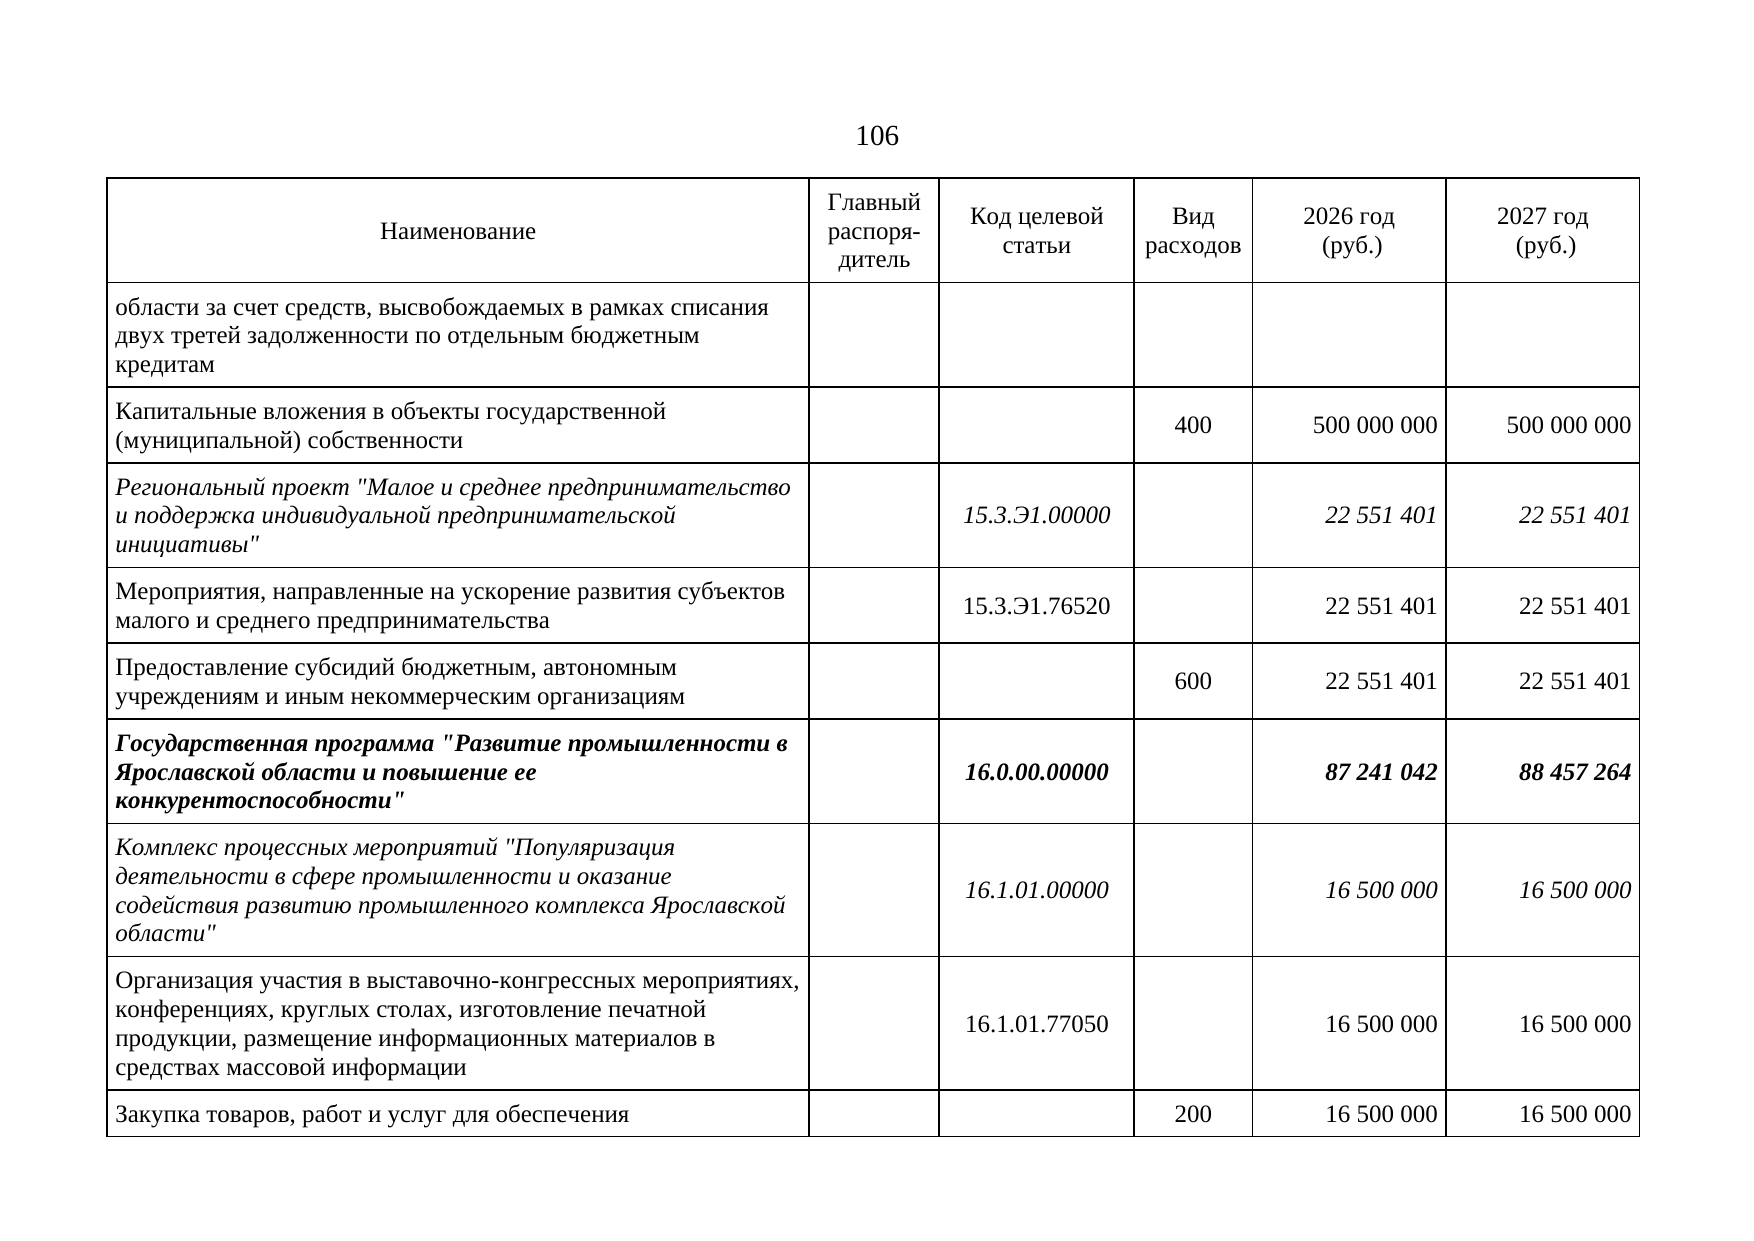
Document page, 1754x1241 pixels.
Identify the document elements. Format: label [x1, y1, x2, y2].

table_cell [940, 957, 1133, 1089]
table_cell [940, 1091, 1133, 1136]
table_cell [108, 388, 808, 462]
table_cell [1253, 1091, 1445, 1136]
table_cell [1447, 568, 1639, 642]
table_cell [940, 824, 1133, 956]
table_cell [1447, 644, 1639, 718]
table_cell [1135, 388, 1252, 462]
table_header [1447, 179, 1639, 282]
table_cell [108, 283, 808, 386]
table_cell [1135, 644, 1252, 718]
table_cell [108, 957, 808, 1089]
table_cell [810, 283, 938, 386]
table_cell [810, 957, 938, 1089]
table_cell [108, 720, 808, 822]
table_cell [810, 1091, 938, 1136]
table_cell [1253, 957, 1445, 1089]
table_header [810, 179, 938, 282]
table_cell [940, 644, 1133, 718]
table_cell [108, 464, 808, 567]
table_header [940, 179, 1133, 282]
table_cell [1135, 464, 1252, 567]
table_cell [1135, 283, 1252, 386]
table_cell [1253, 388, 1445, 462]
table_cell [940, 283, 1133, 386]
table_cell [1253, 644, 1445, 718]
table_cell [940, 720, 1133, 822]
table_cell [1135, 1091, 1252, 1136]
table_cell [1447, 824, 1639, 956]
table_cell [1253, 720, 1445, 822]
table_header [1135, 179, 1252, 282]
table_header [1253, 179, 1445, 282]
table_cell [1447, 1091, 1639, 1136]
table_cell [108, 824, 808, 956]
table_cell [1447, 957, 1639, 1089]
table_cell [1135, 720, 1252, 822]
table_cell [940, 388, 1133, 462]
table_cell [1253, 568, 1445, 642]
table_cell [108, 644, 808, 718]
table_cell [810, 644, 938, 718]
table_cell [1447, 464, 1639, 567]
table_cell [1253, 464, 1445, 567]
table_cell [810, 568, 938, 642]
table_header [108, 179, 808, 282]
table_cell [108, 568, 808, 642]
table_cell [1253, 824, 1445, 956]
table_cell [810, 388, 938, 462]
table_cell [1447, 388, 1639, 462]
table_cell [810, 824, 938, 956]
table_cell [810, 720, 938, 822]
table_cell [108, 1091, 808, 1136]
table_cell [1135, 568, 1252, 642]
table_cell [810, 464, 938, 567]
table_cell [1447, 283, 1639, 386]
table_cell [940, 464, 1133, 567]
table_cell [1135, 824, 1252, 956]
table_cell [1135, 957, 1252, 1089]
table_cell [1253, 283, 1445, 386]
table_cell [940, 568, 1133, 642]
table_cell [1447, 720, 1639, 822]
